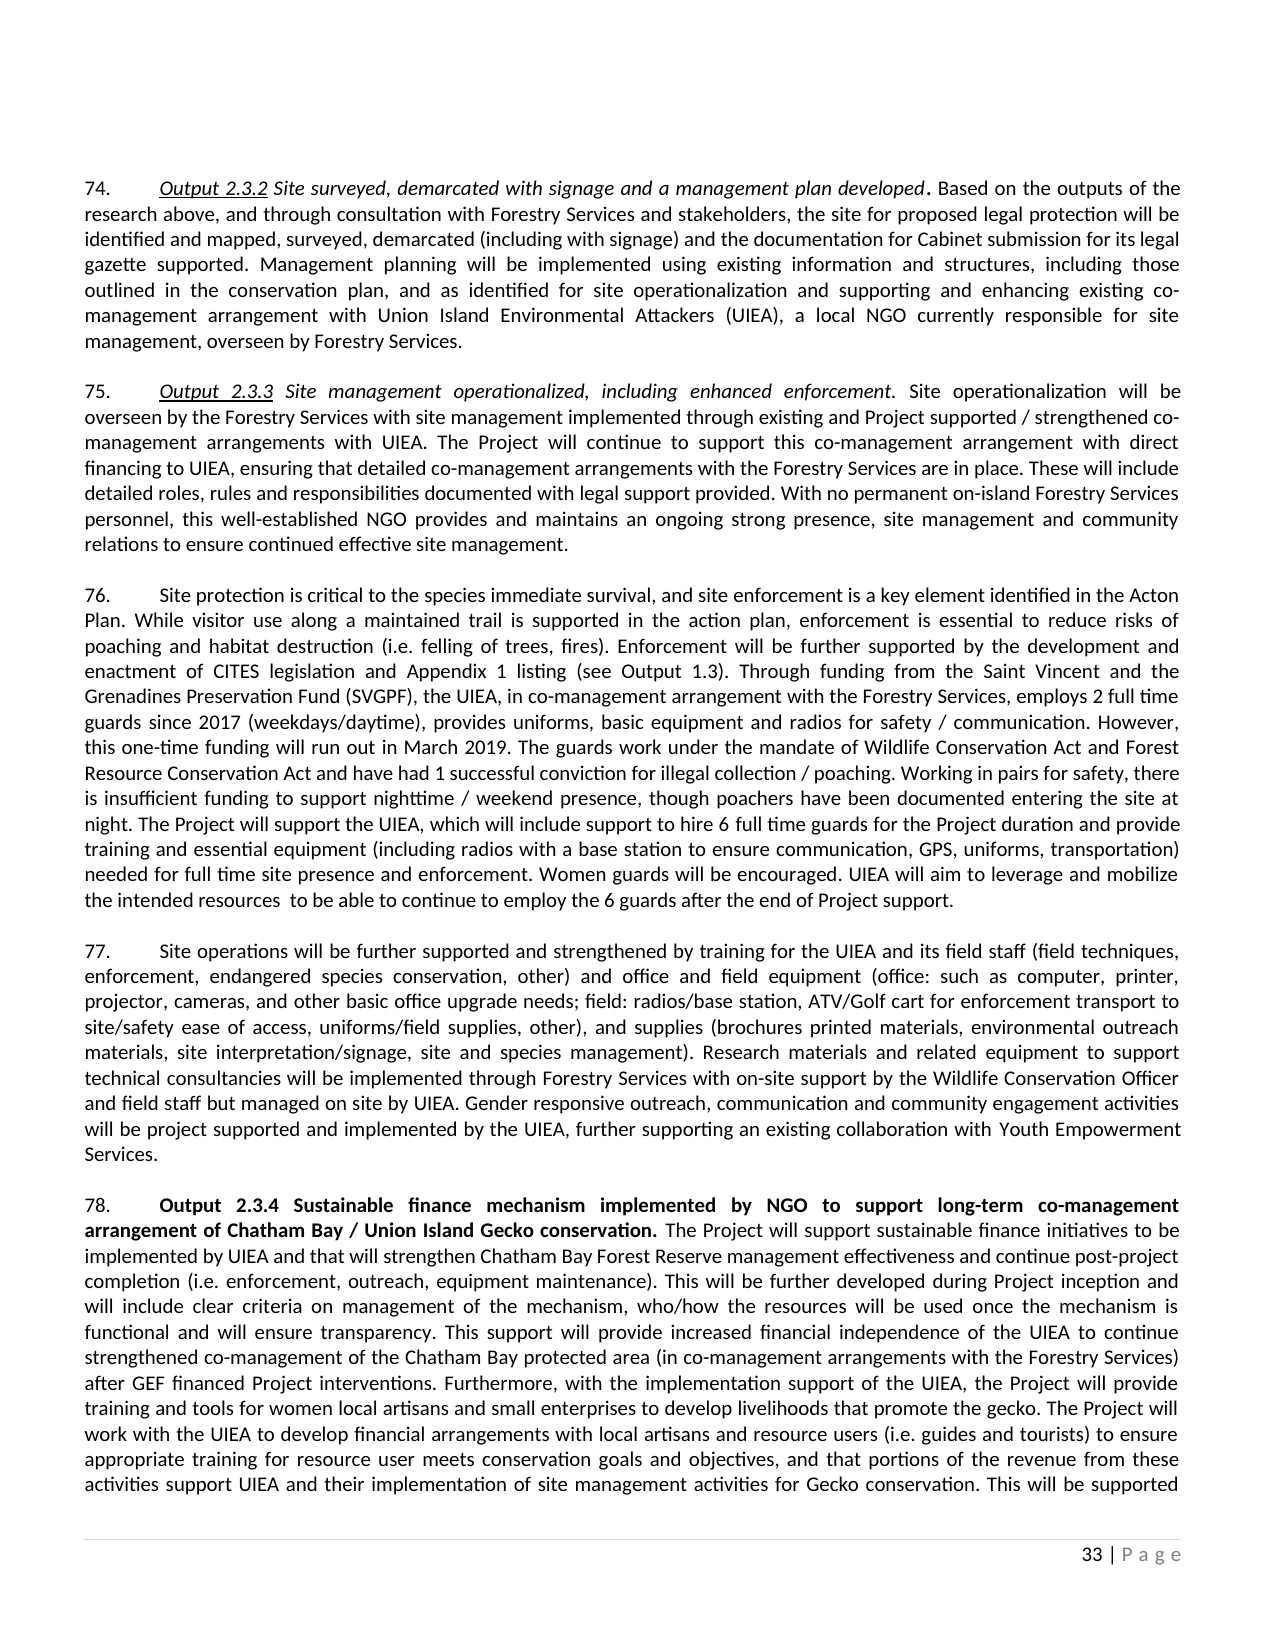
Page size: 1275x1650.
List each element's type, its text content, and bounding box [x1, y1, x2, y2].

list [84, 1192, 1181, 1497]
list Output 2.3.2 Site surveyed, demarcated with signage and a management plan developed. Based on the outputs of the research above, and through consultation with Forestry Services and stakeholders, the site for proposed legal protection will be identified and mapped, surveyed, demarcated (including with signage) and the documentation for Cabinet submission for its legal gazette supported. Management planning will be implemented using existing information and structures, including those outlined in the conservation plan, and as identified for site operationalization and supporting and enhancing existing co-management arrangement with Union Island Environmental Attackers (UIEA), a local NGO currently responsible for site management, overseen by Forestry Services. [84, 175, 1181, 353]
list Output 2.3.3 Site management operationalized, including enhanced enforcement. Site operationalization will be overseen by the Forestry Services with site management implemented through existing and Project supported / strengthened co-management arrangements with UIEA. The Project will continue to support this co-management arrangement with direct financing to UIEA, ensuring that detailed co-management arrangements with the Forestry Services are in place. These will include detailed roles, rules and responsibilities documented with legal support provided. With no permanent on-island Forestry Services personnel, this well-established NGO provides and maintains an ongoing strong presence, site management and community relations to ensure continued effective site management. [84, 379, 1181, 557]
list Site protection is critical to the species immediate survival, and site enforcement is a key element identified in the Acton Plan. While visitor use along a maintained trail is supported in the action plan, enforcement is essential to reduce risks of poaching and habitat destruction (i.e. felling of trees, fires). Enforcement will be further supported by the development and enactment of CITES legislation and Appendix 1 listing (see Output 1.3). Through funding from the Saint Vincent and the Grenadines Preservation Fund (SVGPF), the UIEA, in co-management arrangement with the Forestry Services, employs 2 full time guards since 2017 (weekdays/daytime), provides uniforms, basic equipment and radios for safety / communication. However, this one-time funding will run out in March 2019. The guards work under the mandate of Wildlife Conservation Act and Forest Resource Conservation Act and have had 1 successful conviction for illegal collection / poaching. Working in pairs for safety, there is insufficient funding to support nighttime / weekend presence, though poachers have been documented entering the site at night. The Project will support the UIEA, which will include support to hire 6 full time guards for the Project duration and provide training and essential equipment (including radios with a base station to ensure communication, GPS, uniforms, transportation) needed for full time site presence and enforcement. Women guards will be encouraged. UIEA will aim to leverage and mobilize the intended resources to be able to continue to employ the 6 guards after the end of Project support. [84, 582, 1181, 912]
list Site operations will be further supported and strengthened by training for the UIEA and its field staff (field techniques, enforcement, endangered species conservation, other) and office and field equipment (office: such as computer, printer, projector, cameras, and other basic office upgrade needs; field: radios/base station, ATV/Golf cart for enforcement transport to site/safety ease of access, uniforms/field supplies, other), and supplies (brochures printed materials, environmental outreach materials, site interpretation/signage, site and species management). Research materials and related equipment to support technical consultancies will be implemented through Forestry Services with on-site support by the Wildlife Conservation Officer and field staff but managed on site by UIEA. Gender responsive outreach, communication and community engagement activities will be project supported and implemented by the UIEA, further supporting an existing collaboration with Youth Empowerment Services. [84, 938, 1181, 1167]
